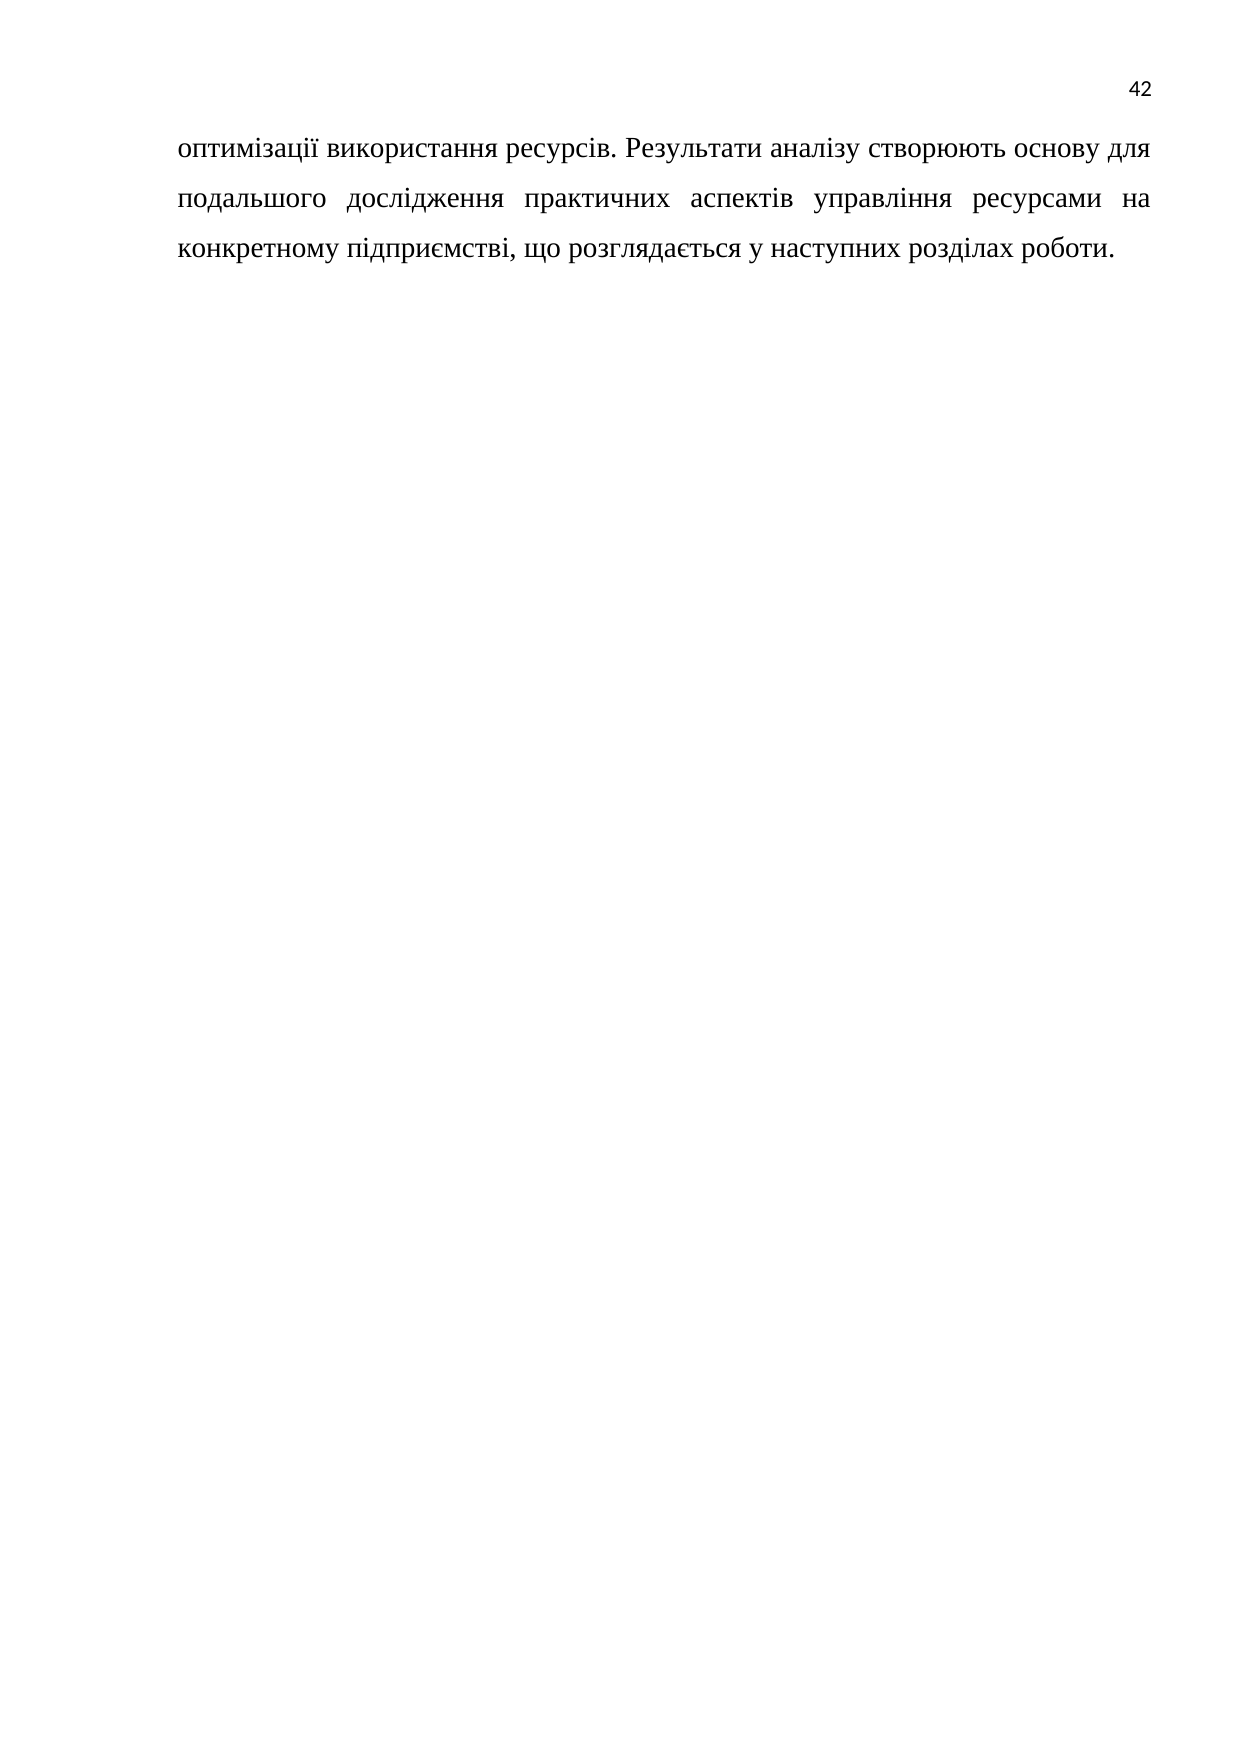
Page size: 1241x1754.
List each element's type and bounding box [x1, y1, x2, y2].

text [177, 130, 1152, 264]
